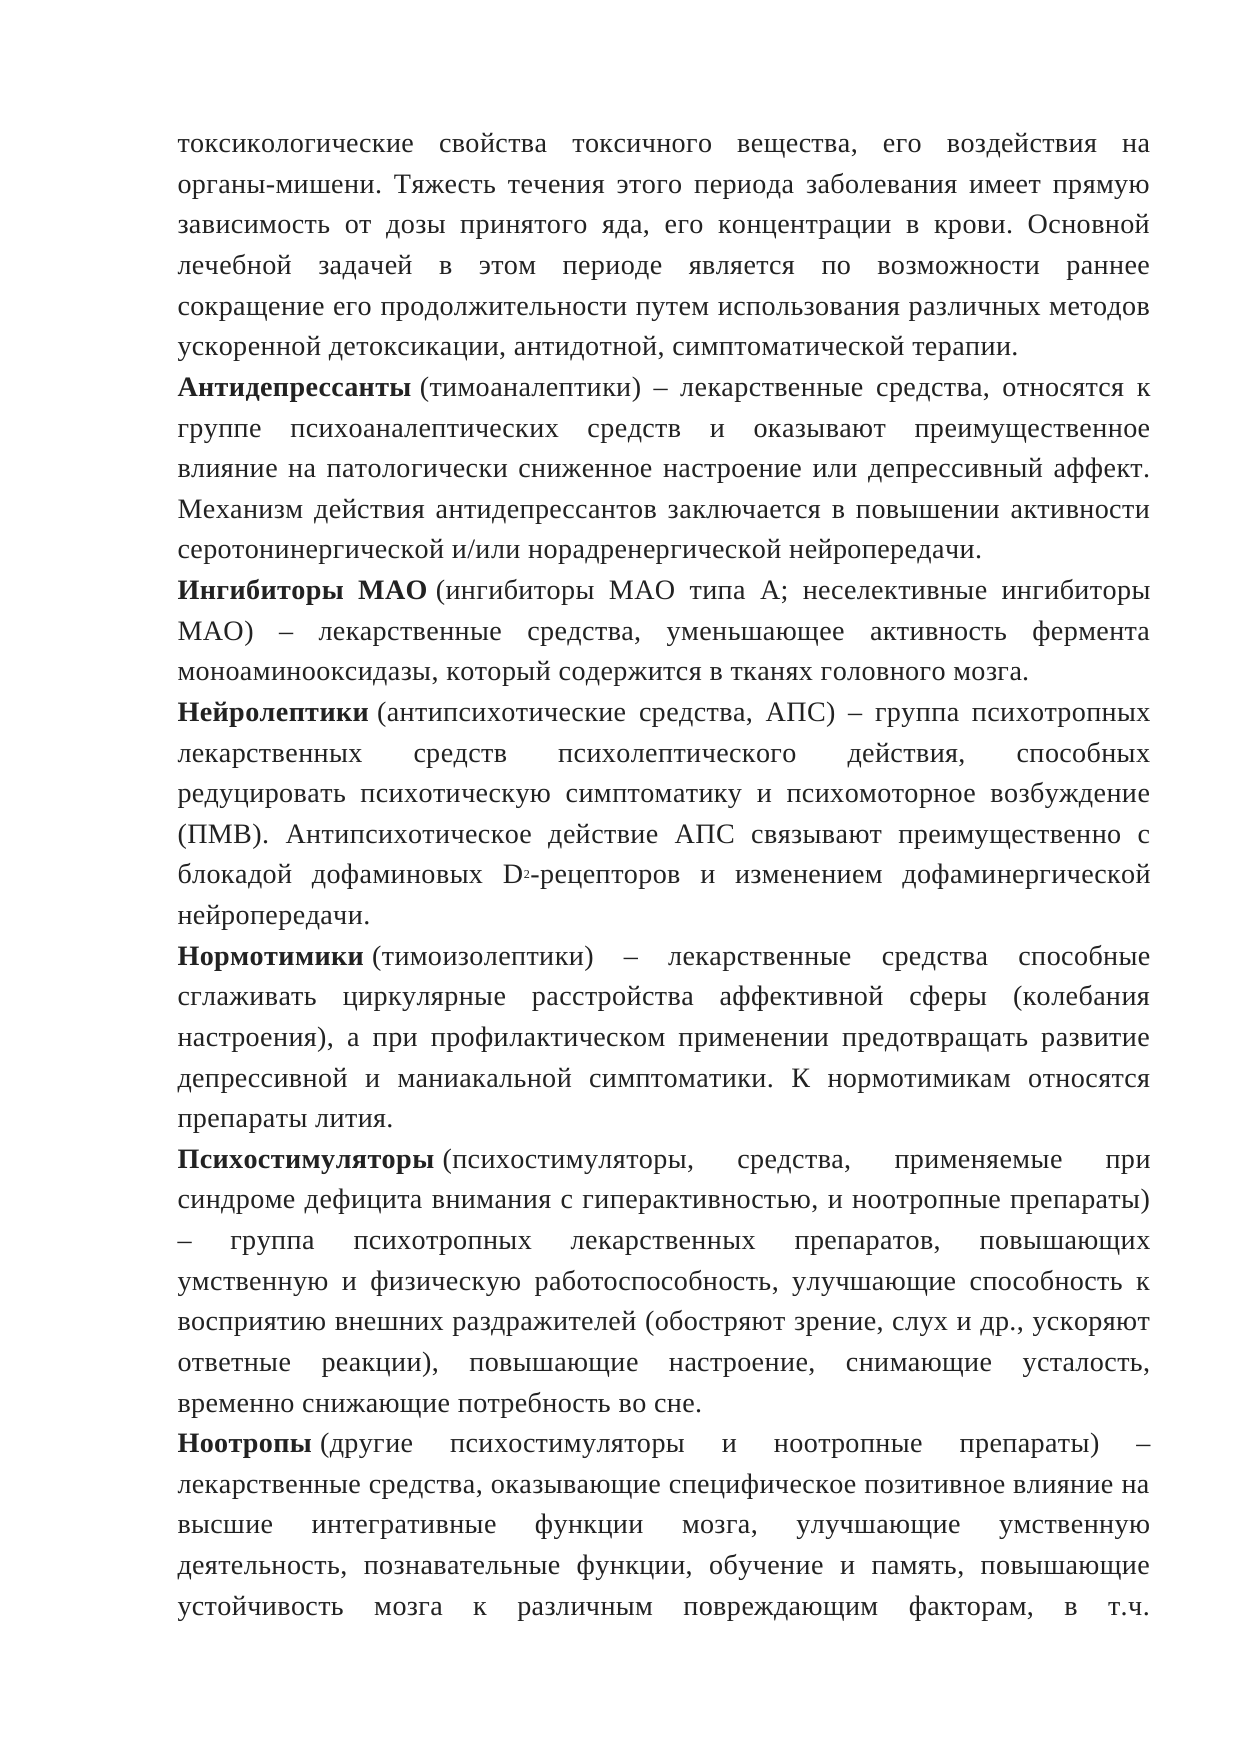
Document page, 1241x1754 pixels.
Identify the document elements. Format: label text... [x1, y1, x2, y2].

text Антидепрессанты (тимоаналептики) – лекарственные средства, относятся к группе психоаналептических средств и оказывают преимущественное влияние на патологически сниженное настроение или депрессивный аффект. Механизм действия антидепрессантов заключается в повышении активности серотонинергической и/или норадренергической нейропередачи. [177, 362, 1152, 565]
text Ингибиторы МАО (ингибиторы МАО типа А; неселективные ингибиторы МАО) – лекарственные средства, уменьшающее активность фермента моноаминооксидазы, который содержится в тканях головного мозга. [177, 565, 1152, 687]
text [177, 118, 1152, 362]
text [177, 1418, 1152, 1621]
text Нормотимики (тимоизолептики) – лекарственные средства способные сглаживать циркулярные расстройства аффективной сферы (колебания настроения), а при профилактическом применении предотвращать развитие депрессивной и маниакальной симптоматики. К нормотимикам относятся препараты лития. [177, 931, 1152, 1134]
text Психостимуляторы (психостимуляторы, средства, применяемые при синдроме дефицита внимания с гиперактивностью, и ноотропные препараты) – группа психотропных лекарственных препаратов, повышающих умственную и физическую работоспособность, улучшающие способность к восприятию внешних раздражителей (обостряют зрение, слух и др., ускоряют ответные реакции), повышающие настроение, снимающие усталость, временно снижающие потребность во сне. [177, 1134, 1152, 1418]
text Нейролептики (антипсихотические средства, АПС) – группа психотропных лекарственных средств психолептического действия, способных редуцировать психотическую симптоматику и психомоторное возбуждение (ПМВ). Антипсихотическое действие АПС связывают преимущественно с блокадой дофаминовых D2-рецепторов и изменением дофаминергической нейропередачи. [177, 687, 1152, 931]
